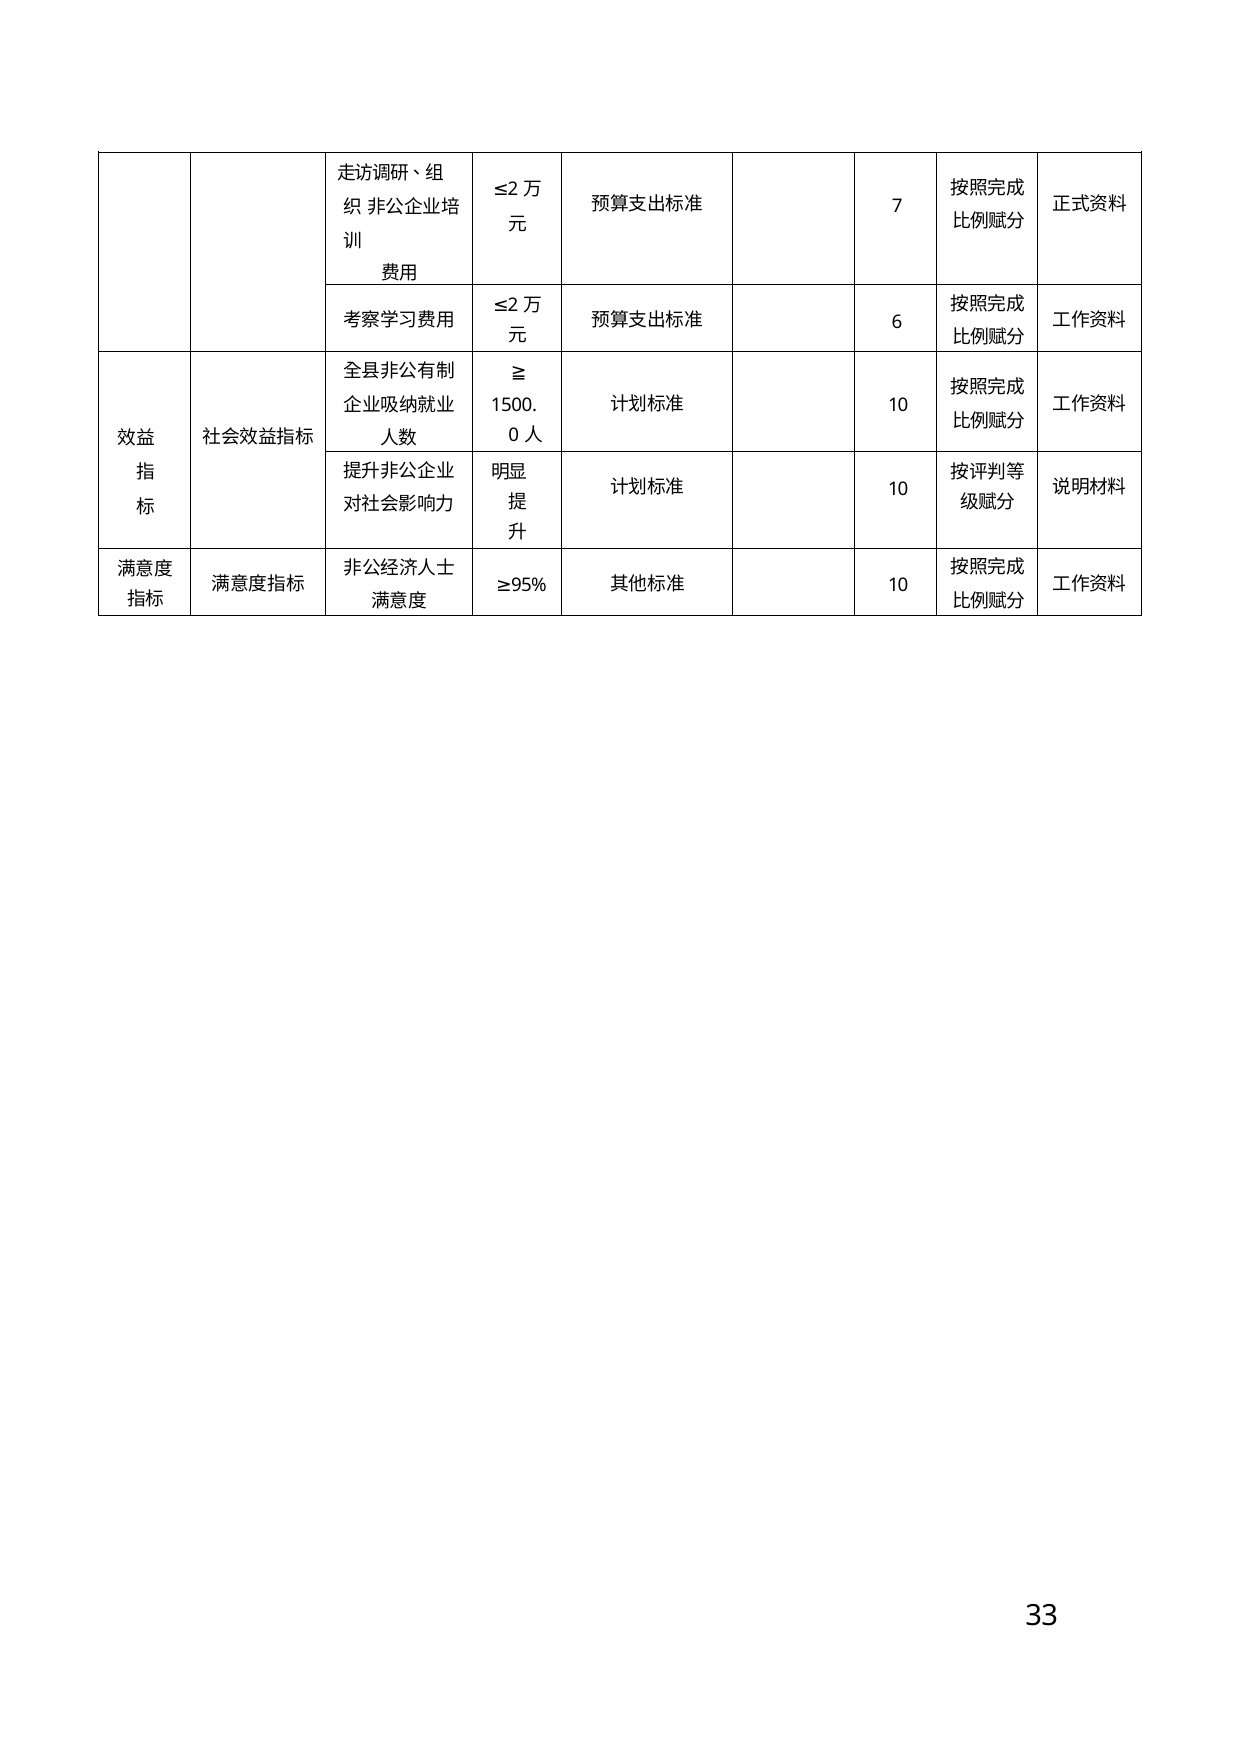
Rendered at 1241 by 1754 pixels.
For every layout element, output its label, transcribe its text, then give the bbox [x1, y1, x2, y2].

table_cell 计划标准 [562, 352, 732, 451]
table_cell 工作资料 [1038, 352, 1141, 451]
table_cell 提升非公企业 对社会影响力 [326, 452, 472, 547]
table_cell ≧ 1500.0 人 [473, 352, 561, 451]
table_cell 工作资料 [1038, 549, 1141, 615]
table_cell 按照完成 比例赋分 [937, 549, 1037, 615]
table_cell [733, 452, 854, 547]
table_cell 全县非公有制 企业吸纳就业 人数 [326, 352, 472, 451]
table_cell 其他标准 [562, 549, 732, 615]
table_cell 社会效益指标 [191, 352, 325, 547]
table_cell 按评判等 级赋分 [937, 452, 1037, 547]
table_cell 满意度 指标 [99, 549, 190, 615]
table_header [733, 153, 854, 284]
table_header 正式资料 [1038, 153, 1141, 284]
table_header 7 [855, 153, 936, 284]
table_cell 工作资料 [1038, 285, 1141, 351]
table_header [191, 153, 325, 351]
table_cell ≥95% [473, 549, 561, 615]
table_cell 计划标准 [562, 452, 732, 547]
table_cell [733, 549, 854, 615]
table_cell 考察学习费用 [326, 285, 472, 351]
table_cell ≤2 万 元 [473, 285, 561, 351]
table_cell 非公经济人士 满意度 [326, 549, 472, 615]
table_header 按照完成 比例赋分 [937, 153, 1037, 284]
table_cell 10 [855, 452, 936, 547]
table_cell 10 [855, 549, 936, 615]
table_cell 明显提 升 [473, 452, 561, 547]
table_header ≤2 万 元 [473, 153, 561, 284]
table_cell [733, 285, 854, 351]
table_cell 按照完成 比例赋分 [937, 352, 1037, 451]
table_cell 预算支出标准 [562, 285, 732, 351]
table_cell [733, 352, 854, 451]
table_cell 说明材料 [1038, 452, 1141, 547]
table_header 走访调研、组织 非公企业培训 费用 [326, 153, 472, 284]
table_cell 效益指 标 [99, 352, 190, 547]
table_cell 10 [855, 352, 936, 451]
table_cell 6 [855, 285, 936, 351]
table_cell 满意度指标 [191, 549, 325, 615]
table_header 预算支出标准 [562, 153, 732, 284]
table_cell 按照完成 比例赋分 [937, 285, 1037, 351]
table_header [99, 153, 190, 351]
